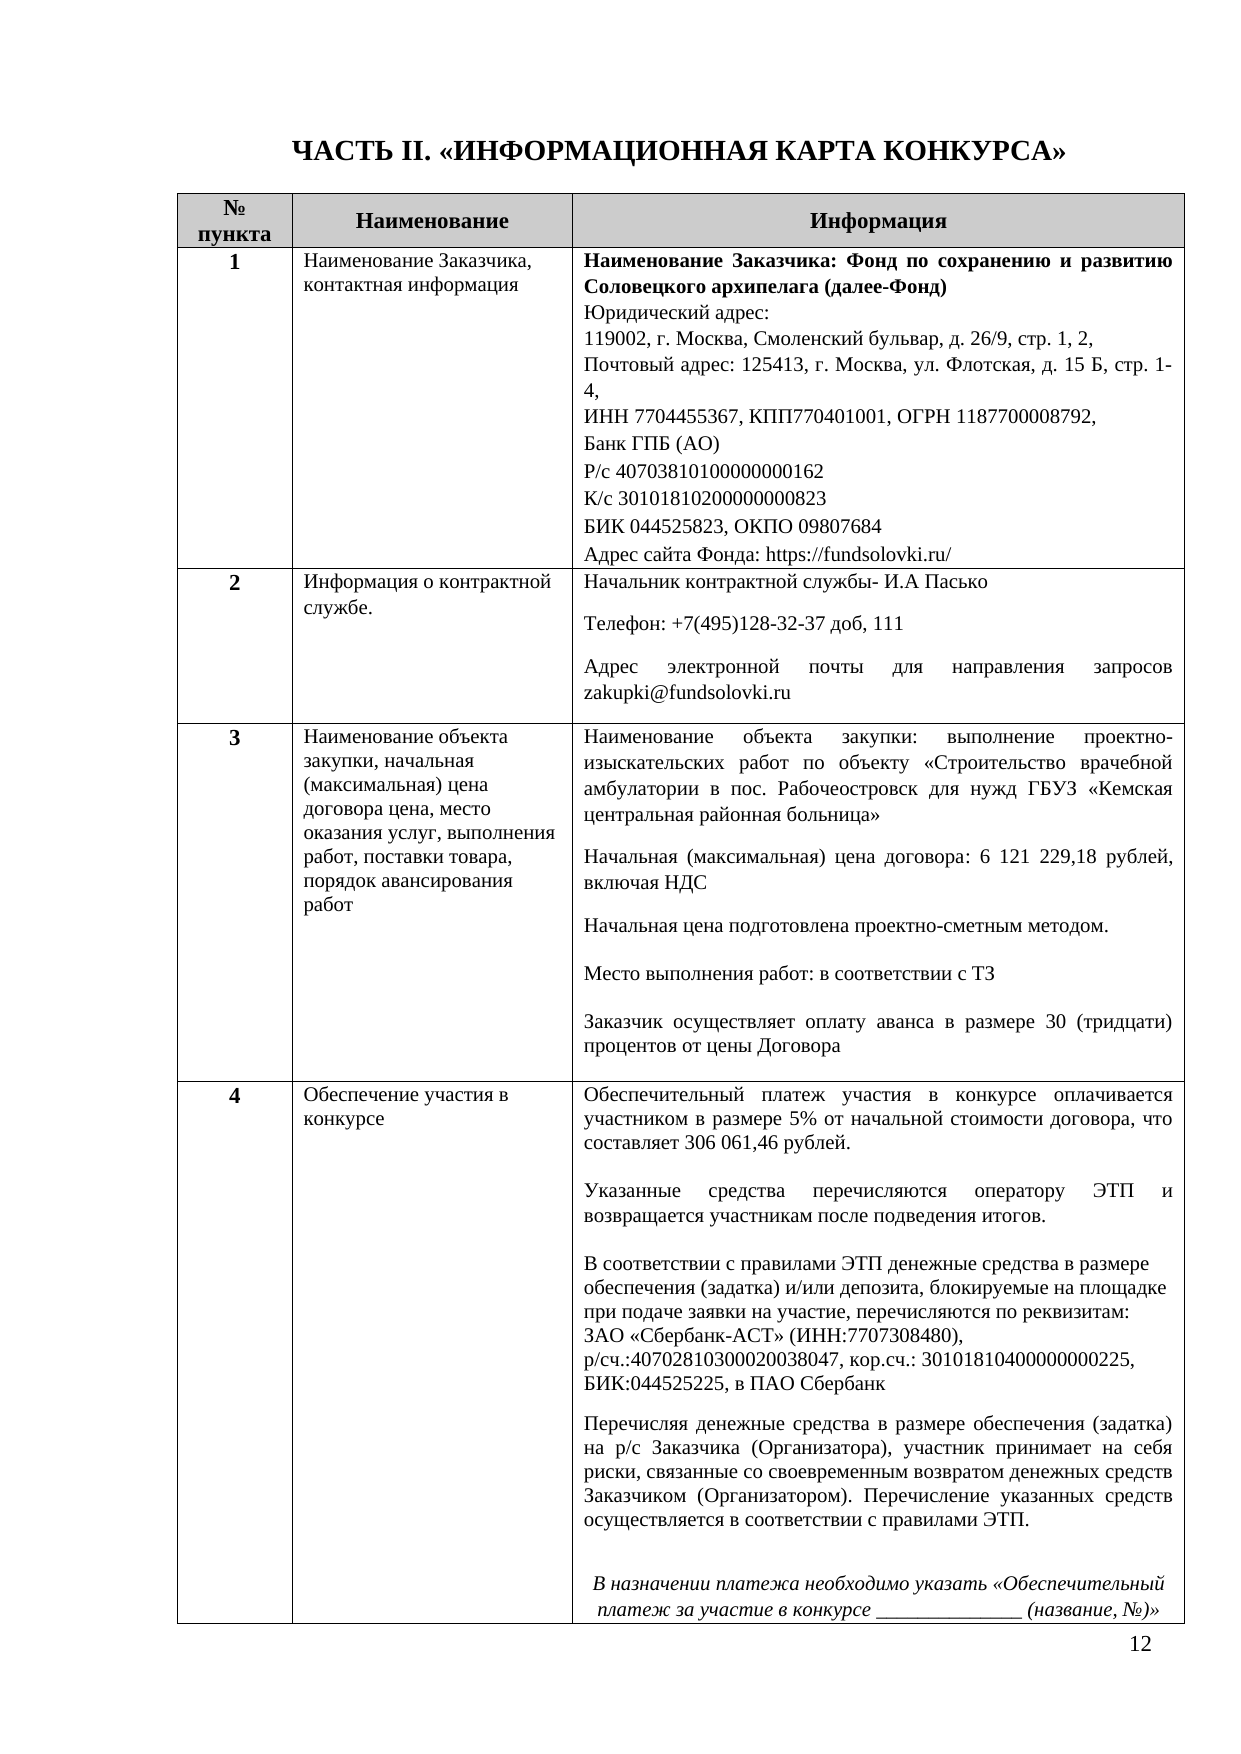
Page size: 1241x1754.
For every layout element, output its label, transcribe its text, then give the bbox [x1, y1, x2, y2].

table_cell [178, 248, 292, 568]
table_cell [178, 569, 292, 723]
table_cell Наименование Заказчика, контактная информация [293, 248, 572, 568]
table_header Наименование [293, 194, 572, 247]
subtitle ЧАСТЬ II. «ИНФОРМАЦИОННАЯ КАРТА КОНКУРСА» [207, 133, 1152, 166]
table_cell Информация о контрактной службе. [293, 569, 572, 723]
table_cell [178, 724, 292, 1081]
table_header № пункта [178, 194, 292, 247]
table_cell Наименование Заказчика: Фонд по сохранению и развитию Соловецкого архипелага (далее-Фонд) Юридический адрес: 119002, г. Москва, Смоленский бульвар, д. 26/9, стр. 1, 2, Почтовый адрес: 125413, г. Москва, ул. Флотская, д. 15 Б, стр. 1-4, ИНН 7704455367, КПП770401001, ОГРН 1187700008792, Банк ГПБ (АО) Р/с 40703810100000000162 К/с 30101810200000000823 БИК 044525823, ОКПО 09807684 Адрес сайта Фонда: https://fundsolovki.ru/ [573, 248, 1184, 568]
table_cell Начальник контрактной службы- И.А Пасько Телефон: +7(495)128-32-37 доб, 111 Адрес электронной почты для направления запросов zakupki@fundsolovki.ru [573, 569, 1184, 723]
table_header Информация [573, 194, 1184, 247]
table_cell Наименование объекта закупки: выполнение проектно-изыскательских работ по объекту «Строительство врачебной амбулатории в пос. Рабочеостровск для нужд ГБУЗ «Кемская центральная районная больница» Начальная (максимальная) цена договора: 6 121 229,18 рублей, включая НДС Начальная цена подготовлена проектно-сметным методом. Место выполнения работ: в соответствии с ТЗ Заказчик осуществляет оплату аванса в размере 30 (тридцати) процентов от цены Договора [573, 724, 1184, 1081]
table_cell Наименование объекта закупки, начальная (максимальная) цена договора цена, место оказания услуг, выполнения работ, поставки товара, порядок авансирования работ [293, 724, 572, 1081]
table_cell Обеспечение участия в конкурсе [293, 1082, 572, 1623]
table_cell [178, 1082, 292, 1623]
